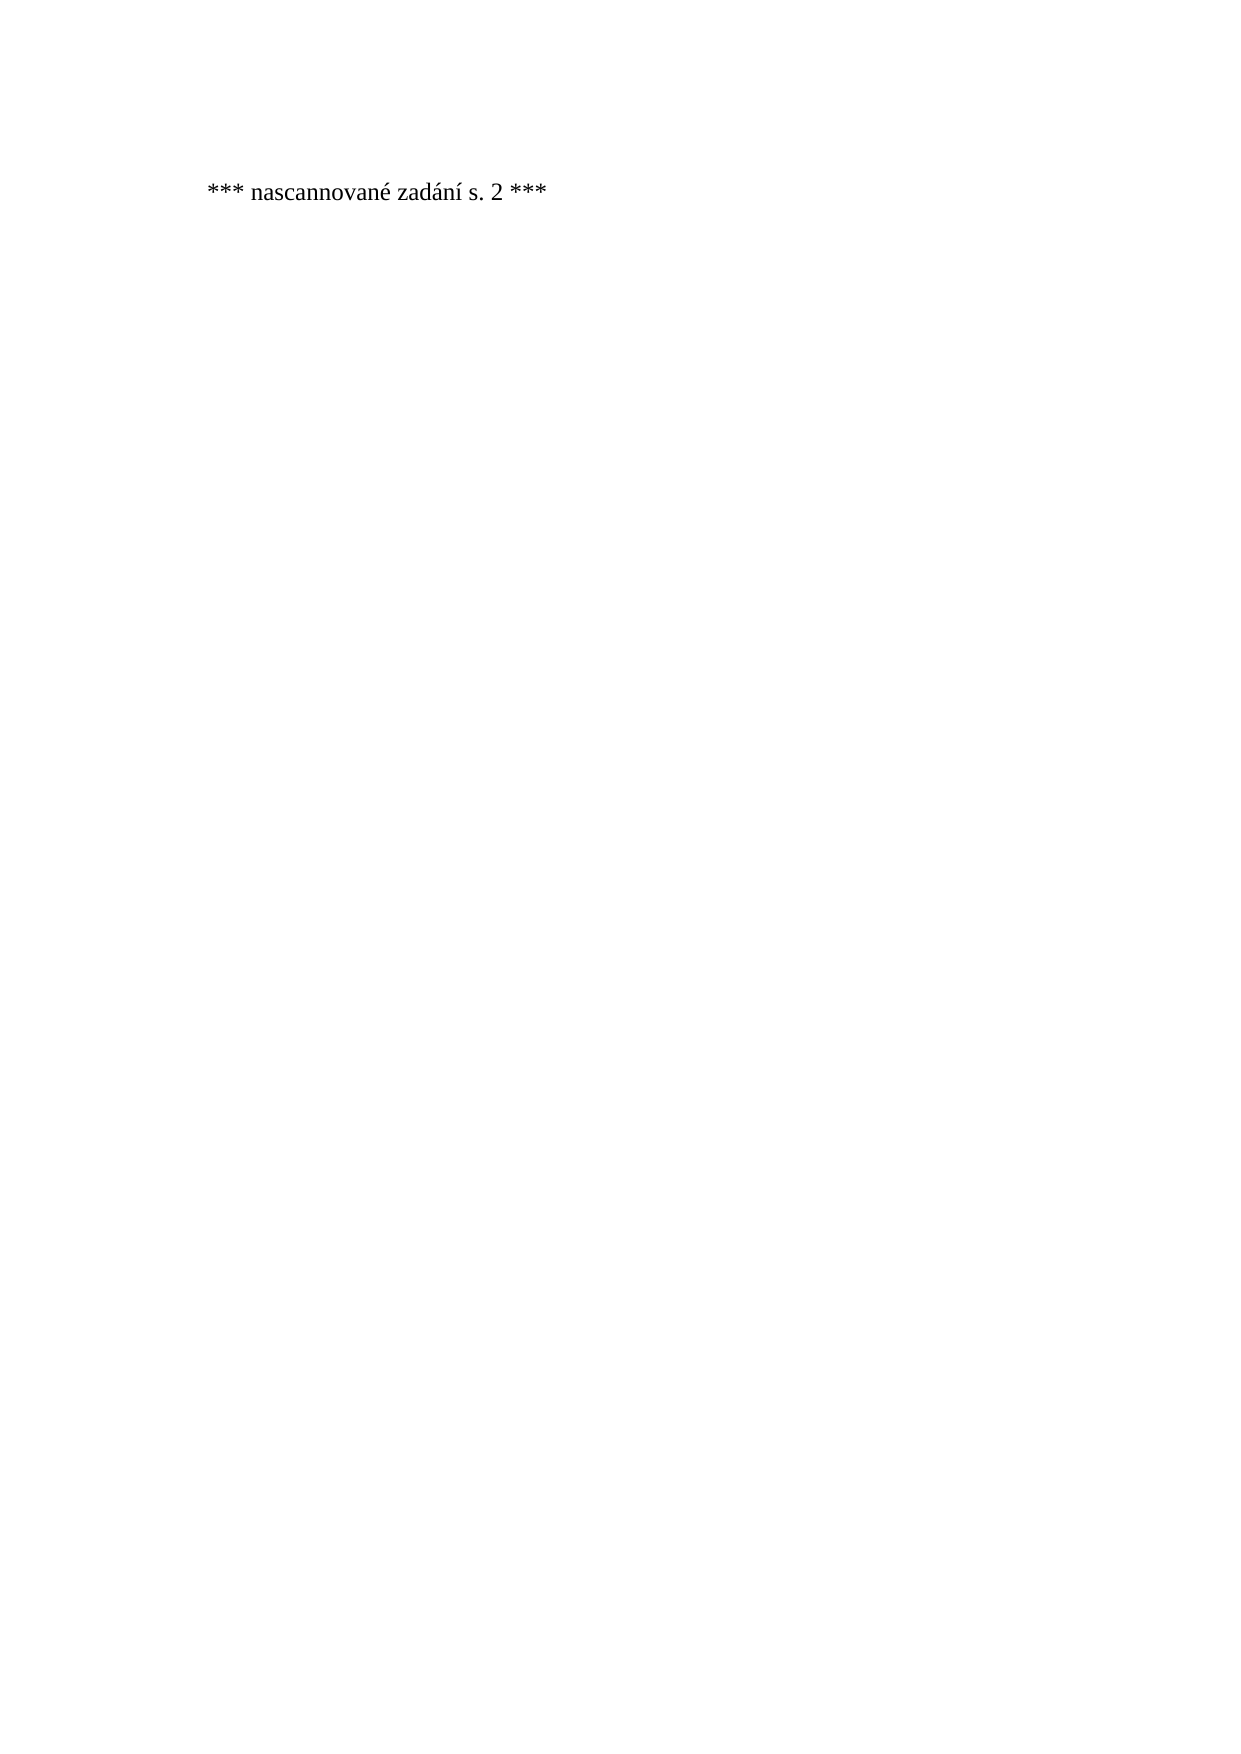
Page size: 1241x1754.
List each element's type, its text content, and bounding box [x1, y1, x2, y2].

text *** nascannované zadání s. 2 *** [207, 177, 1122, 206]
